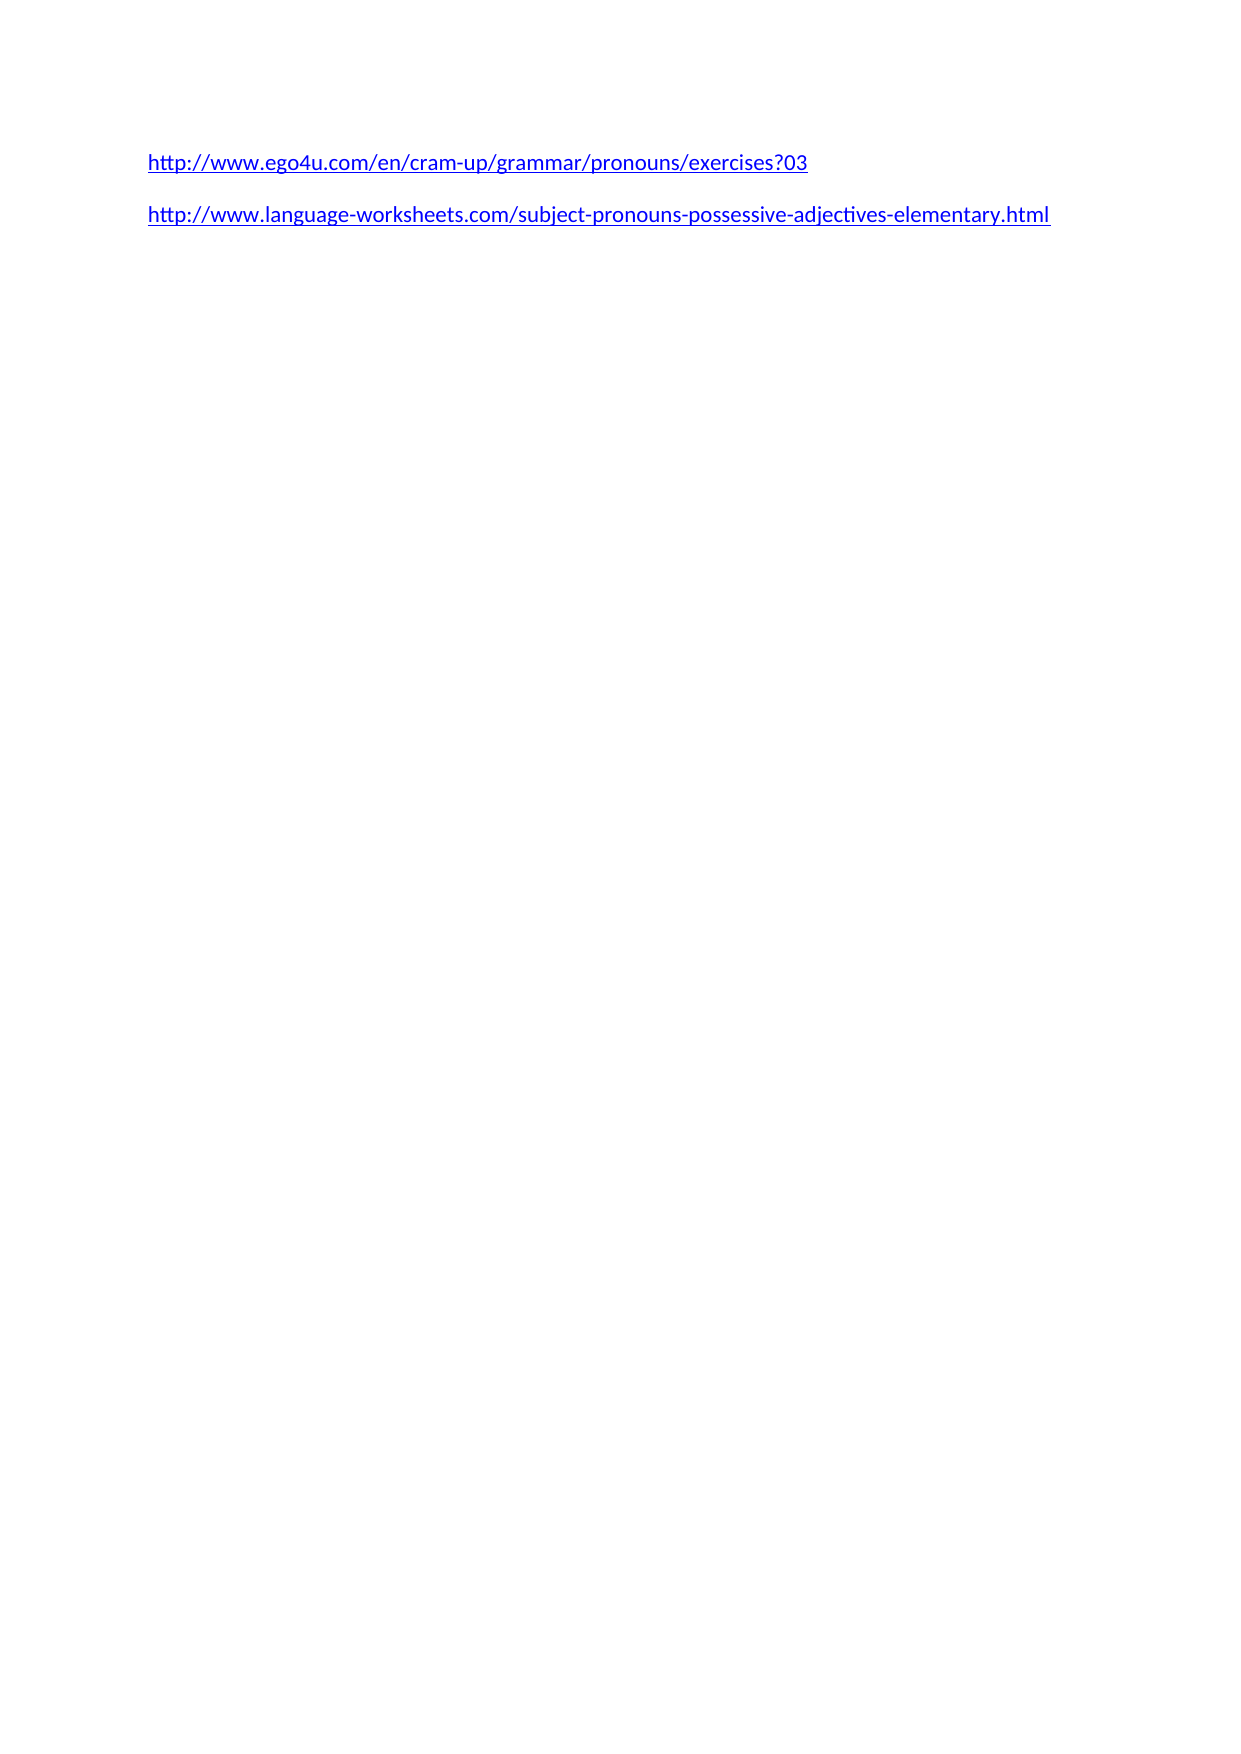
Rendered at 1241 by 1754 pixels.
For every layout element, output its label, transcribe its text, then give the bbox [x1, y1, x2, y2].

text http://www.language-worksheets.com/subject-pronouns-possessive-adjectives-elementary.html [148, 201, 1093, 229]
text http://www.ego4u.com/en/cram-up/grammar/pronouns/exercises?03 [148, 148, 1093, 176]
